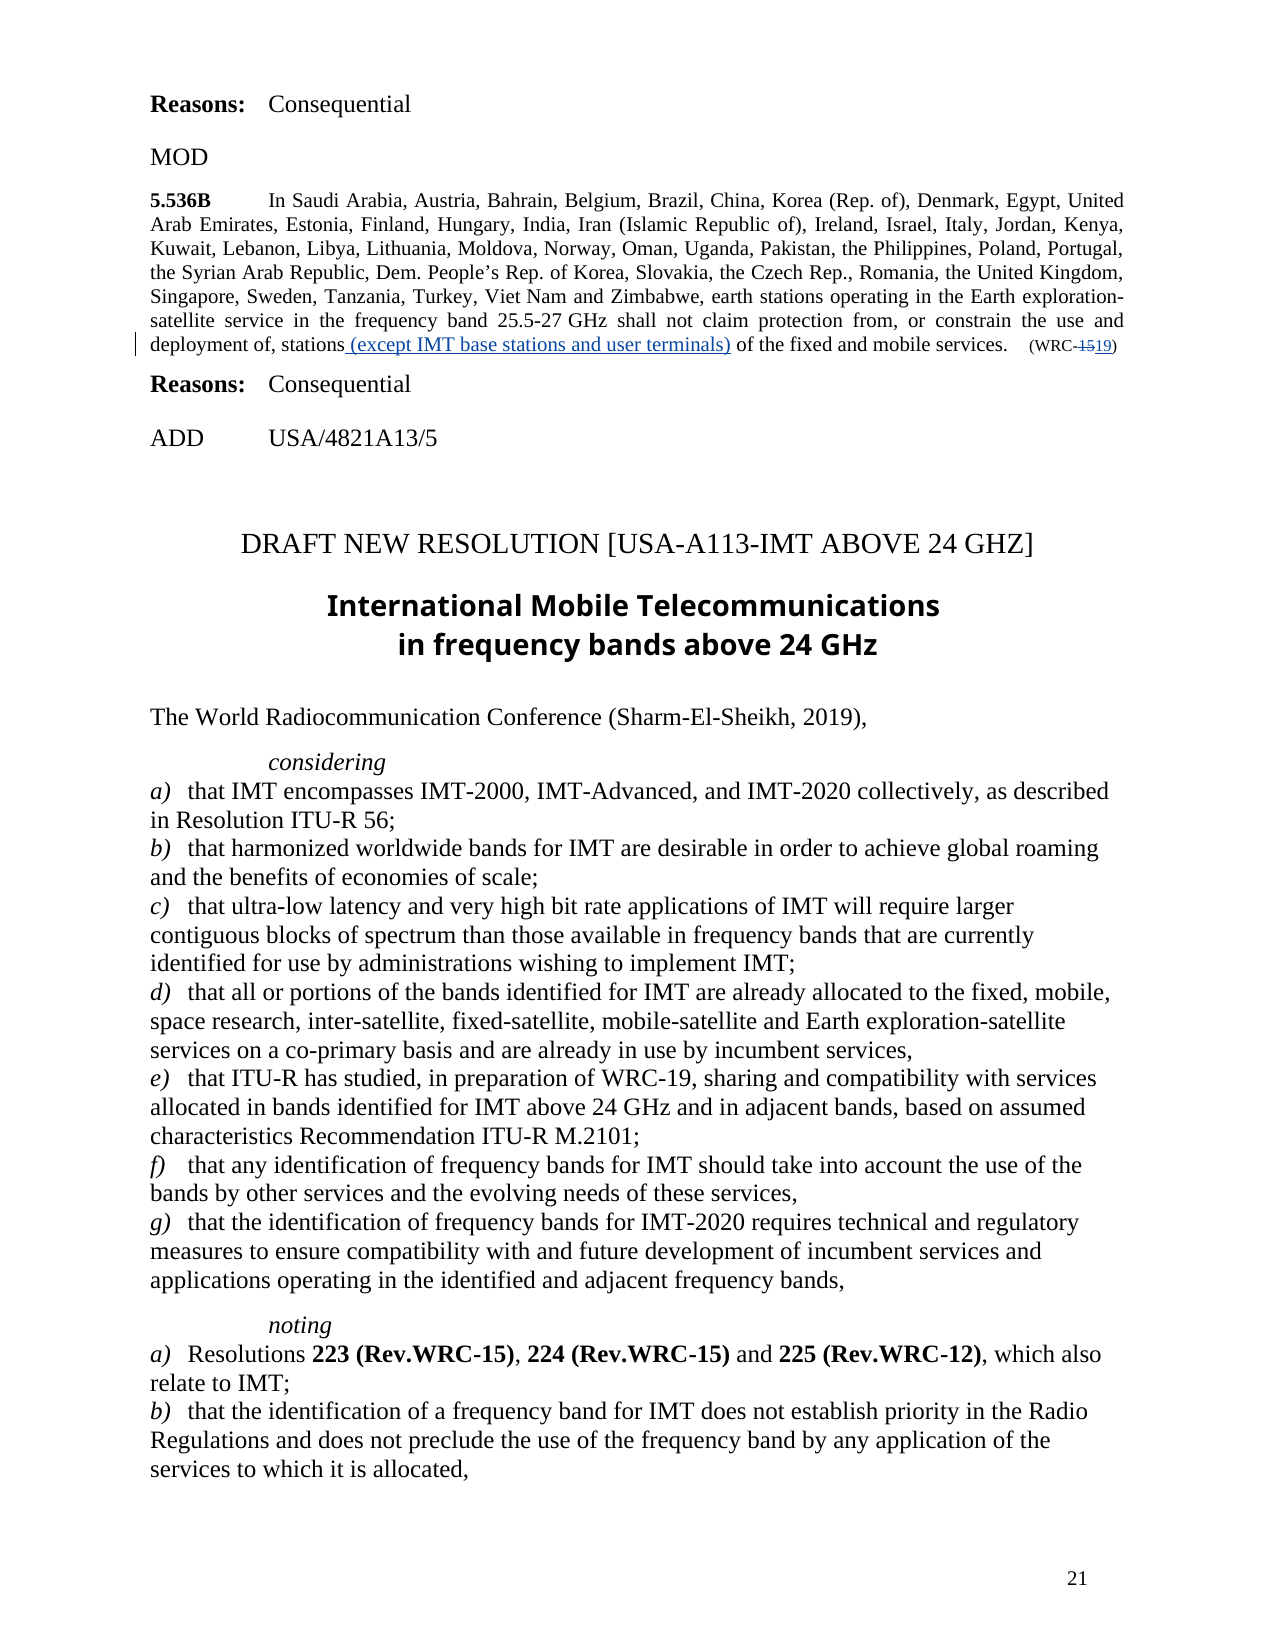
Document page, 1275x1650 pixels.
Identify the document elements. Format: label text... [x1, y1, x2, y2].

text Reasons: Consequential [150, 89, 1125, 117]
text Reasons: Consequential [150, 369, 1125, 398]
text a) that IMT encompasses IMT-2000, IMT-Advanced, and IMT-2020 collectively, as described in Resolution ITU-R 56; [150, 776, 1125, 833]
text noting [268, 1310, 1125, 1339]
text g) that the identification of frequency bands for IMT-2020 requires technical and regulatory measures to ensure compatibility with and future development of incumbent services and applications operating in the identified and adjacent frequency bands, [150, 1207, 1125, 1293]
text e) that ITU-R has studied, in preparation of WRC-19, sharing and compatibility with services allocated in bands identified for IMT above 24 GHz and in adjacent bands, based on assumed characteristics Recommendation ITU-R M.2101; [150, 1063, 1125, 1150]
text d) that all or portions of the bands identified for IMT are already allocated to the fixed, mobile, space research, inter-satellite, fixed-satellite, mobile-satellite and Earth exploration-satellite services on a co-primary basis and are already in use by incumbent services, [150, 977, 1125, 1063]
title International Mobile Telecommunications in frequency bands above 24 GHz [150, 585, 1125, 664]
text ADD USA/4821A13/5 [150, 423, 1125, 451]
text c) that ultra-low latency and very high bit rate applications of IMT will require larger contiguous blocks of spectrum than those available in frequency bands that are currently identified for use by administrations wishing to implement IMT; [150, 891, 1125, 977]
text 5.536B In Saudi Arabia, Austria, Bahrain, Belgium, Brazil, China, Korea (Rep. of), Denmark, Egypt, United Arab Emirates, Estonia, Finland, Hungary, India, Iran (Islamic Republic of), Ireland, Israel, Italy, Jordan, Kenya, Kuwait, Lebanon, Libya, Lithuania, Moldova, Norway, Oman, Uganda, Pakistan, the Philippines, Poland, Portugal, the Syrian Arab Republic, Dem. People’s Rep. of Korea, Slovakia, the Czech Rep., Romania, the United Kingdom, Singapore, Sweden, Tanzania, Turkey, Viet Nam and Zimbabwe, earth stations operating in the Earth exploration-satellite service in the frequency band 25.5-27 GHz shall not claim protection from, or constrain the use and deployment of, stations of the fixed and mobile services. (WRC-) [150, 188, 1125, 356]
text Draft New Resolution [USA-A113-IMT ABOVE 24 GHZ] [150, 526, 1125, 560]
text considering [268, 747, 1125, 776]
text b) that the identification of a frequency band for IMT does not establish priority in the Radio Regulations and does not preclude the use of the frequency band by any application of the services to which it is allocated, [150, 1396, 1125, 1483]
text MOD [150, 142, 1125, 171]
title The World Radiocommunication Conference (Sharm-El-Sheikh, 2019), [150, 702, 1125, 731]
text b) that harmonized worldwide bands for IMT are desirable in order to achieve global roaming and the benefits of economies of scale; [150, 833, 1125, 891]
text f) that any identification of frequency bands for IMT should take into account the use of the bands by other services and the evolving needs of these services, [150, 1150, 1125, 1207]
text a) Resolutions 223 (Rev.WRC-15), 224 (Rev.WRC-15) and 225 (Rev.WRC-12), which also relate to IMT; [150, 1339, 1125, 1396]
